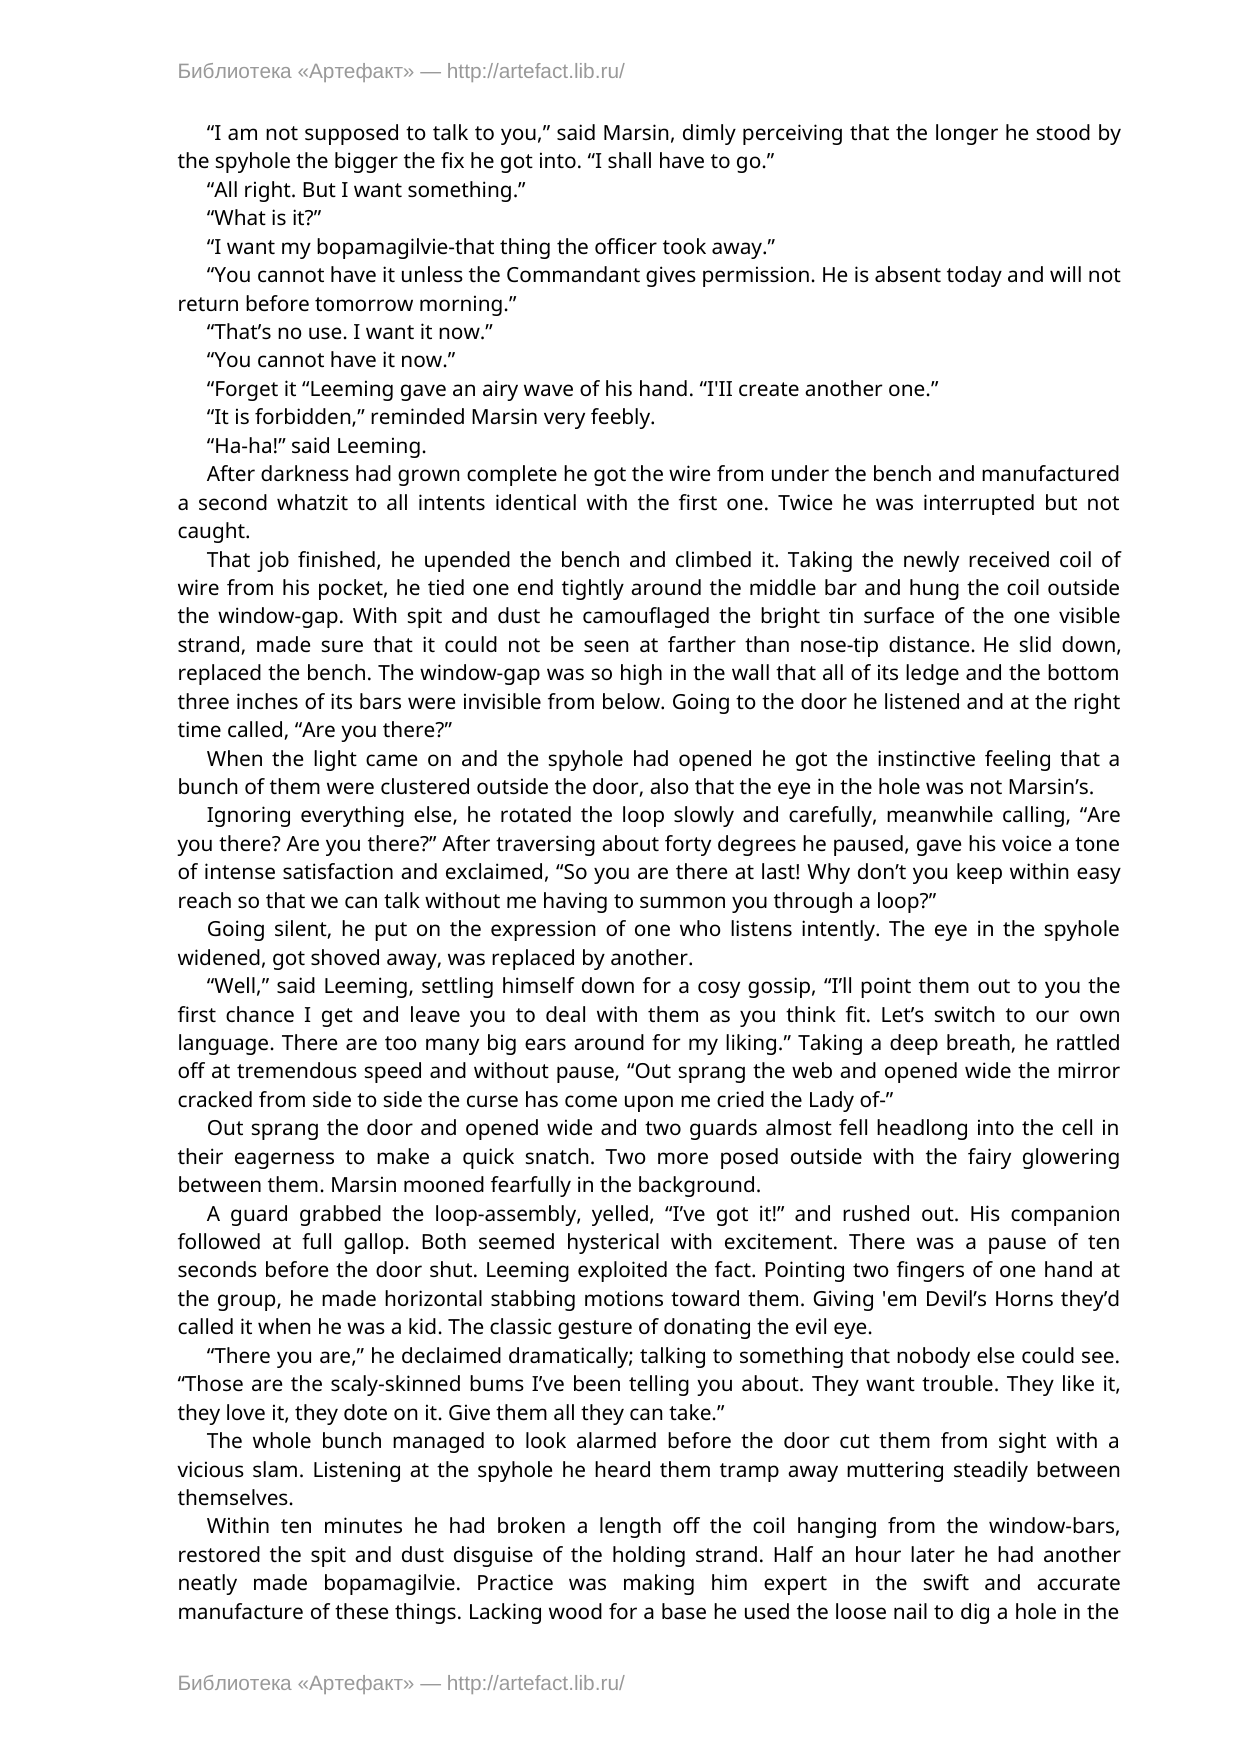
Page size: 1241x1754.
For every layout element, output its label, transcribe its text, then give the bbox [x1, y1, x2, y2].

text The whole bunch managed to look alarmed before the door cut them from sight with a vicious slam. Listening at the spyhole he heard them tramp away muttering steadily between themselves. [177, 1426, 1122, 1512]
text When the light came on and the spyhole had opened he got the instinctive feeling that a bunch of them were clustered outside the door, also that the eye in the hole was not Marsin’s. [177, 744, 1122, 801]
text That job finished, he upended the bench and climbed it. Taking the newly received coil of wire from his pocket, he tied one end tightly around the middle bar and hung the coil outside the window-gap. With spit and dust he camouflaged the bright tin surface of the one visible strand, made sure that it could not be seen at farther than nose-tip distance. He slid down, replaced the bench. The window-gap was so high in the wall that all of its ledge and the bottom three inches of its bars were invisible from below. Going to the door he listened and at the right time called, “Are you there?” [177, 545, 1122, 744]
text After darkness had grown complete he got the wire from under the bench and manufactured a second whatzit to all intents identical with the first one. Twice he was interrupted but not caught. [177, 459, 1122, 545]
text “I am not supposed to talk to you,” said Marsin, dimly perceiving that the longer he stood by the spyhole the bigger the fix he got into. “I shall have to go.” [177, 118, 1122, 175]
text “I want my bopamagilvie-that thing the officer took away.” [177, 232, 1122, 260]
text “All right. But I want something.” [177, 175, 1122, 203]
text “You cannot have it unless the Commandant gives permission. He is absent today and will not return before tomorrow morning.” [177, 260, 1122, 317]
text Out sprang the door and opened wide and two guards almost fell headlong into the cell in their eagerness to make a quick snatch. Two more posed outside with the fairy glowering between them. Marsin mooned fearfully in the background. [177, 1113, 1122, 1199]
text “Well,” said Leeming, settling himself down for a cosy gossip, “I’ll point them out to you the first chance I get and leave you to deal with them as you think fit. Let’s switch to our own language. There are too many big ears around for my liking.” Taking a deep breath, he rattled off at tremendous speed and without pause, “Out sprang the web and opened wide the mirror cracked from side to side the curse has come upon me cried the Lady of-” [177, 971, 1122, 1113]
text Going silent, he put on the expression of one who listens intently. The eye in the spyhole widened, got shoved away, was replaced by another. [177, 914, 1122, 971]
text “There you are,” he declaimed dramatically; talking to something that nobody else could see. “Those are the scaly-skinned bums I’ve been telling you about. They want trouble. They like it, they love it, they dote on it. Give them all they can take.” [177, 1341, 1122, 1426]
text “Forget it “Leeming gave an airy wave of his hand. “I'II create another one.” [177, 374, 1122, 402]
text “That’s no use. I want it now.” [177, 317, 1122, 346]
text “You cannot have it now.” [177, 346, 1122, 374]
text Ignoring everything else, he rotated the loop slowly and carefully, meanwhile calling, “Are you there? Are you there?” After traversing about forty degrees he paused, gave his voice a tone of intense satisfaction and exclaimed, “So you are there at last! Why don’t you keep within easy reach so that we can talk without me having to summon you through a loop?” [177, 801, 1122, 914]
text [177, 1512, 1122, 1625]
text “Ha-ha!” said Leeming. [177, 431, 1122, 459]
text “What is it?” [177, 203, 1122, 232]
text A guard grabbed the loop-assembly, yelled, “I’ve got it!” and rushed out. His companion followed at full gallop. Both seemed hysterical with excitement. There was a pause of ten seconds before the door shut. Leeming exploited the fact. Pointing two fingers of one hand at the group, he made horizontal stabbing motions toward them. Giving 'em Devil’s Horns they’d called it when he was a kid. The classic gesture of donating the evil eye. [177, 1199, 1122, 1341]
text “It is forbidden,” reminded Marsin very feebly. [177, 402, 1122, 431]
